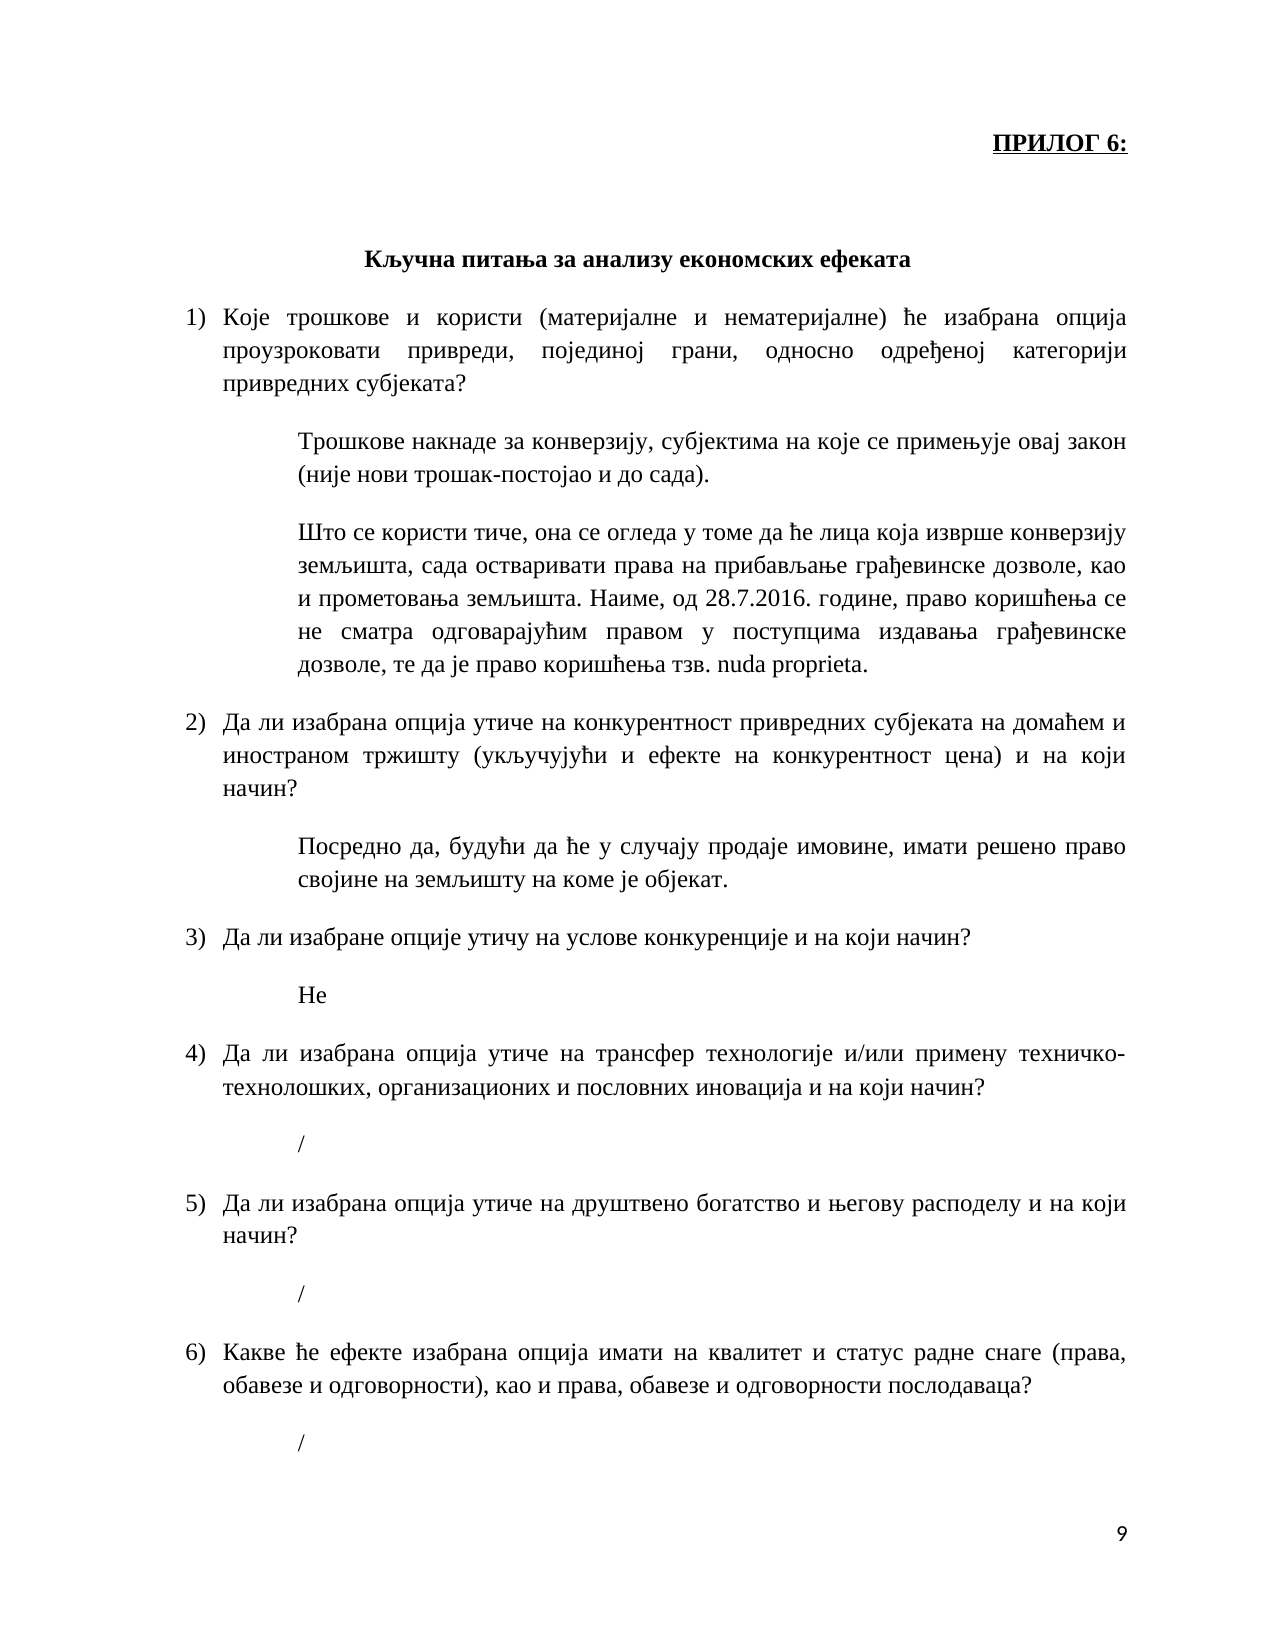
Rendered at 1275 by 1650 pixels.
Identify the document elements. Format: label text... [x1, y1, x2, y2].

list Које трошкове и користи (материјалне и нематеријалне) ће изабрана опција проузроковати привреди, појединој грани, односно одређеној категорији привредних субјеката? [185, 302, 1127, 397]
text / [298, 1428, 1127, 1456]
text Што се користи тиче, она се огледа у томе да ће лица која изврше конверзију земљишта, сада остваривати права на прибављање грађевинске дозволе, као и прометовања земљишта. Наиме, од 28.7.2016. године, право коришћења се не сматра одговарајућим правом у поступцима издавања грађевинске дозволе, те да је право коришћења тзв. nuda proprieta. [298, 517, 1127, 678]
list Да ли изабране опције утичу на услове конкуренције и на који начин? [185, 922, 1127, 951]
text Не [298, 981, 1127, 1009]
text / [298, 1129, 1127, 1158]
text ПРИЛОГ 6: [148, 128, 1127, 157]
list Да ли изабрана опција утиче на конкурентност привредних субјеката на домаћем и иностраном тржишту (укључујући и ефекте на конкурентност цена) и на који начин? [185, 707, 1127, 802]
list Да ли изабрана опција утиче на трансфер технологије и/или примену техничко-технолошких, организационих и пословних иновација и на који начин? [185, 1038, 1127, 1100]
text / [298, 1279, 1127, 1307]
text Трошкове накнаде за конверзију, субјектима на које се примењује овај закон (није нови трошак-постојао и до сада). [298, 426, 1127, 488]
list Какве ће ефекте изабрана опција имати на квалитет и статус радне снаге (права, обавезе и одговорности), као и права, обавезе и одговорности послодаваца? [185, 1337, 1127, 1398]
text Кључна питања за анализу економских ефеката [148, 244, 1127, 273]
list Да ли изабрана опција утиче на друштвено богатство и његову расподелу и на који начин? [185, 1188, 1127, 1249]
text Посредно да, будући да ће у случају продаје имовине, имати решено право својине на земљишту на коме је објекат. [298, 831, 1127, 893]
